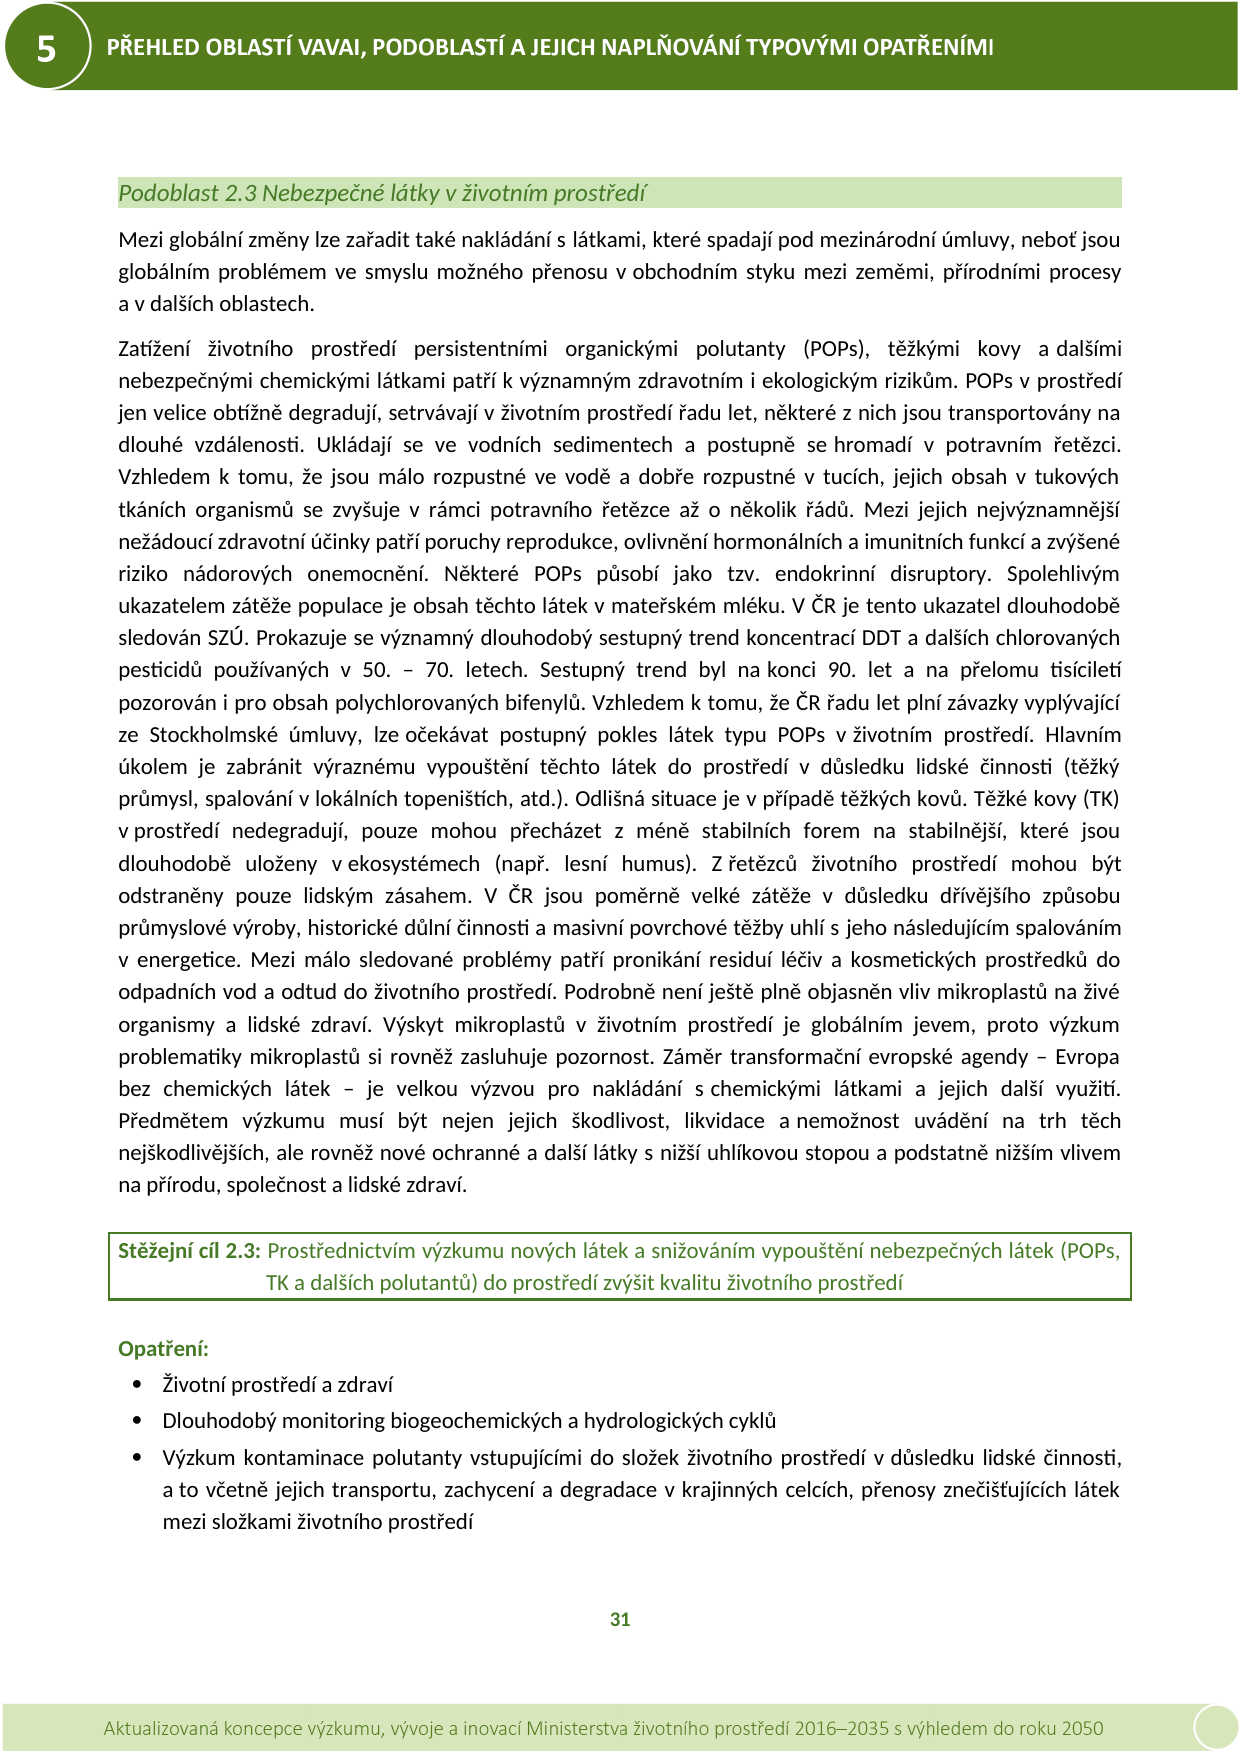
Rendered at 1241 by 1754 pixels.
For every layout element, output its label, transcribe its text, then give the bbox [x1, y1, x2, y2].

list Výzkum kontaminace polutanty vstupujícími do složek životního prostředí v důsledku lidské činnosti, a to včetně jejich transportu, zachycení a degradace v krajinných celcích, přenosy znečišťujících látek mezi složkami životního prostředí [133, 1443, 1122, 1535]
picture [3, 0, 1238, 92]
text Opatření: [118, 1334, 1122, 1362]
picture [2, 1701, 1240, 1753]
list Dlouhodobý monitoring biogeochemických a hydrologických cyklů [133, 1407, 1122, 1434]
text Mezi globální změny lze zařadit také nakládání s látkami, které spadají pod mezinárodní úmluvy, neboť jsou globálním problémem ve smyslu možného přenosu v obchodním styku mezi zeměmi, přírodními procesy a v dalších oblastech. [118, 225, 1122, 317]
text Zatížení životního prostředí persistentními organickými polutanty (POPs), těžkými kovy a dalšími nebezpečnými chemickými látkami patří k významným zdravotním i ekologickým rizikům. POPs v prostředí jen velice obtížně degradují, setrvávají v životním prostředí řadu let, některé z nich jsou transportovány na dlouhé vzdálenosti. Ukládají se ve vodních sedimentech a postupně se hromadí v potravním řetězci. Vzhledem k tomu, že jsou málo rozpustné ve vodě a dobře rozpustné v tucích, jejich obsah v tukových tkáních organismů se zvyšuje v rámci potravního řetězce až o několik řádů. Mezi jejich nejvýznamnější nežádoucí zdravotní účinky patří poruchy reprodukce, ovlivnění hormonálních a imunitních funkcí a zvýšené riziko nádorových onemocnění. Některé POPs působí jako tzv. endokrinní disruptory. Spolehlivým ukazatelem zátěže populace je obsah těchto látek v mateřském mléku. V ČR je tento ukazatel dlouhodobě sledován SZÚ. Prokazuje se významný dlouhodobý sestupný trend koncentrací DDT a dalších chlorovaných pesticidů používaných v 50. – 70. letech. Sestupný trend byl na konci 90. let a na přelomu tisíciletí pozorován i pro obsah polychlorovaných bifenylů. Vzhledem k tomu, že ČR řadu let plní závazky vyplývající ze Stockholmské úmluvy, lze očekávat postupný pokles látek typu POPs v životním prostředí. Hlavním úkolem je zabránit výraznému vypouštění těchto látek do prostředí v důsledku lidské činnosti (těžký průmysl, spalování v lokálních topeništích, atd.). Odlišná situace je v případě těžkých kovů. Těžké kovy (TK) v prostředí nedegradují, pouze mohou přecházet z méně stabilních forem na stabilnější, které jsou dlouhodobě uloženy v ekosystémech (např. lesní humus). Z řetězců životního prostředí mohou být odstraněny pouze lidským zásahem. V ČR jsou poměrně velké zátěže v důsledku dřívějšího způsobu průmyslové výroby, historické důlní činnosti a masivní povrchové těžby uhlí s jeho následujícím spalováním v energetice. Mezi málo sledované problémy patří pronikání residuí léčiv a kosmetických prostředků do odpadních vod a odtud do životního prostředí. Podrobně není ještě plně objasněn vliv mikroplastů na živé organismy a lidské zdraví. Výskyt mikroplastů v životním prostředí je globálním jevem, proto výzkum problematiky mikroplastů si rovněž zasluhuje pozornost. Záměr transformační evropské agendy – Evropa bez chemických látek – je velkou výzvou pro nakládání s chemickými látkami a jejich další využití. Předmětem výzkumu musí být nejen jejich škodlivost, likvidace a nemožnost uvádění na trh těch nejškodlivějších, ale rovněž nové ochranné a další látky s nižší uhlíkovou stopou a podstatně nižším vlivem na přírodu, společnost a lidské zdraví. [118, 334, 1122, 1199]
subtitle Podoblast 2.3 Nebezpečné látky v životním prostředí [118, 177, 1122, 208]
text Stěžejní cíl 2.3: Prostřednictvím výzkumu nových látek a snižováním vypouštění nebezpečných látek (POPs, TK a dalších polutantů) do prostředí zvýšit kvalitu životního prostředí [110, 1234, 1130, 1298]
list Životní prostředí a zdraví [133, 1370, 1122, 1398]
